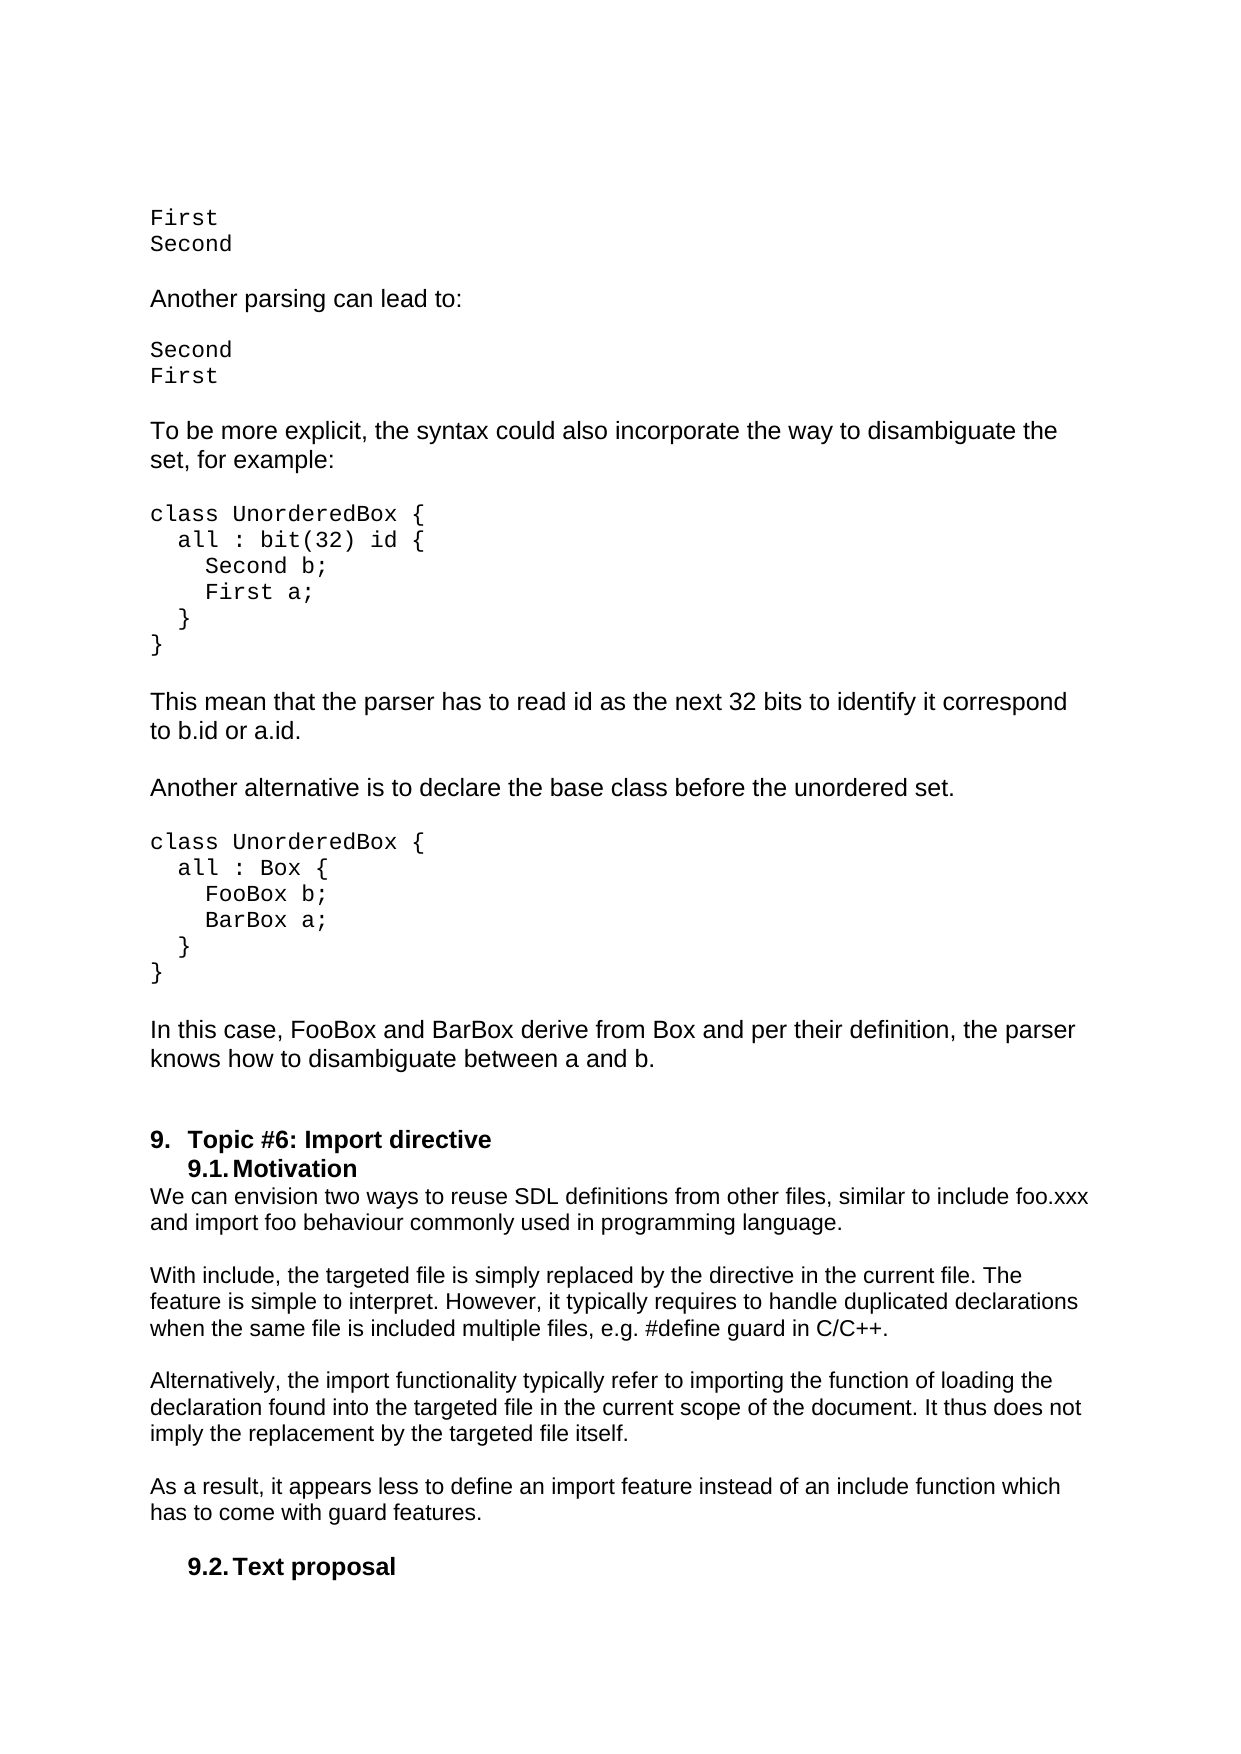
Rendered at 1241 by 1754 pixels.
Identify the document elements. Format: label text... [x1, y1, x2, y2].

subtitle Motivation [187, 1154, 1090, 1183]
subtitle Topic #6: Import directive [150, 1125, 1090, 1154]
text all : bit(32) id { [150, 528, 1090, 554]
text BarBox a; [150, 908, 1090, 934]
text Second [150, 232, 1090, 258]
text We can envision two ways to reuse SDL definitions from other files, similar to include foo.xxx and import foo behaviour commonly used in programming language. [150, 1183, 1090, 1235]
text } [150, 606, 1090, 632]
text all : Box { [150, 857, 1090, 882]
text class UnorderedBox { [150, 502, 1090, 528]
subtitle Text proposal [187, 1552, 1090, 1580]
text Another parsing can lead to: [150, 284, 1090, 312]
text Another alternative is to declare the base class before the unordered set. [150, 773, 1090, 802]
text Second [150, 338, 1090, 364]
text Alternatively, the import functionality typically refer to importing the function of loading the declaration found into the targeted file in the current scope of the document. It thus does not imply the replacement by the targeted file itself. [150, 1367, 1090, 1446]
text } [150, 934, 1090, 960]
text First [150, 364, 1090, 390]
text First a; [150, 580, 1090, 606]
text } [150, 632, 1090, 658]
text class UnorderedBox { [150, 831, 1090, 857]
text First [150, 206, 1090, 232]
text FooBox b; [150, 882, 1090, 908]
text This mean that the parser has to read id as the next 32 bits to identify it correspond to b.id or a.id. [150, 687, 1090, 744]
text } [150, 960, 1090, 986]
text In this case, FooBox and BarBox derive from Box and per their definition, the parser knows how to disambiguate between a and b. [150, 1015, 1090, 1072]
text As a result, it appears less to define an import feature instead of an include function which has to come with guard features. [150, 1473, 1090, 1525]
text Second b; [150, 554, 1090, 580]
text With include, the targeted file is simply replaced by the directive in the current file. The feature is simple to interpret. However, it typically requires to handle duplicated declarations when the same file is included multiple files, e.g. #define guard in C/C++. [150, 1262, 1090, 1341]
text To be more explicit, the syntax could also incorporate the way to disambiguate the set, for example: [150, 416, 1090, 474]
